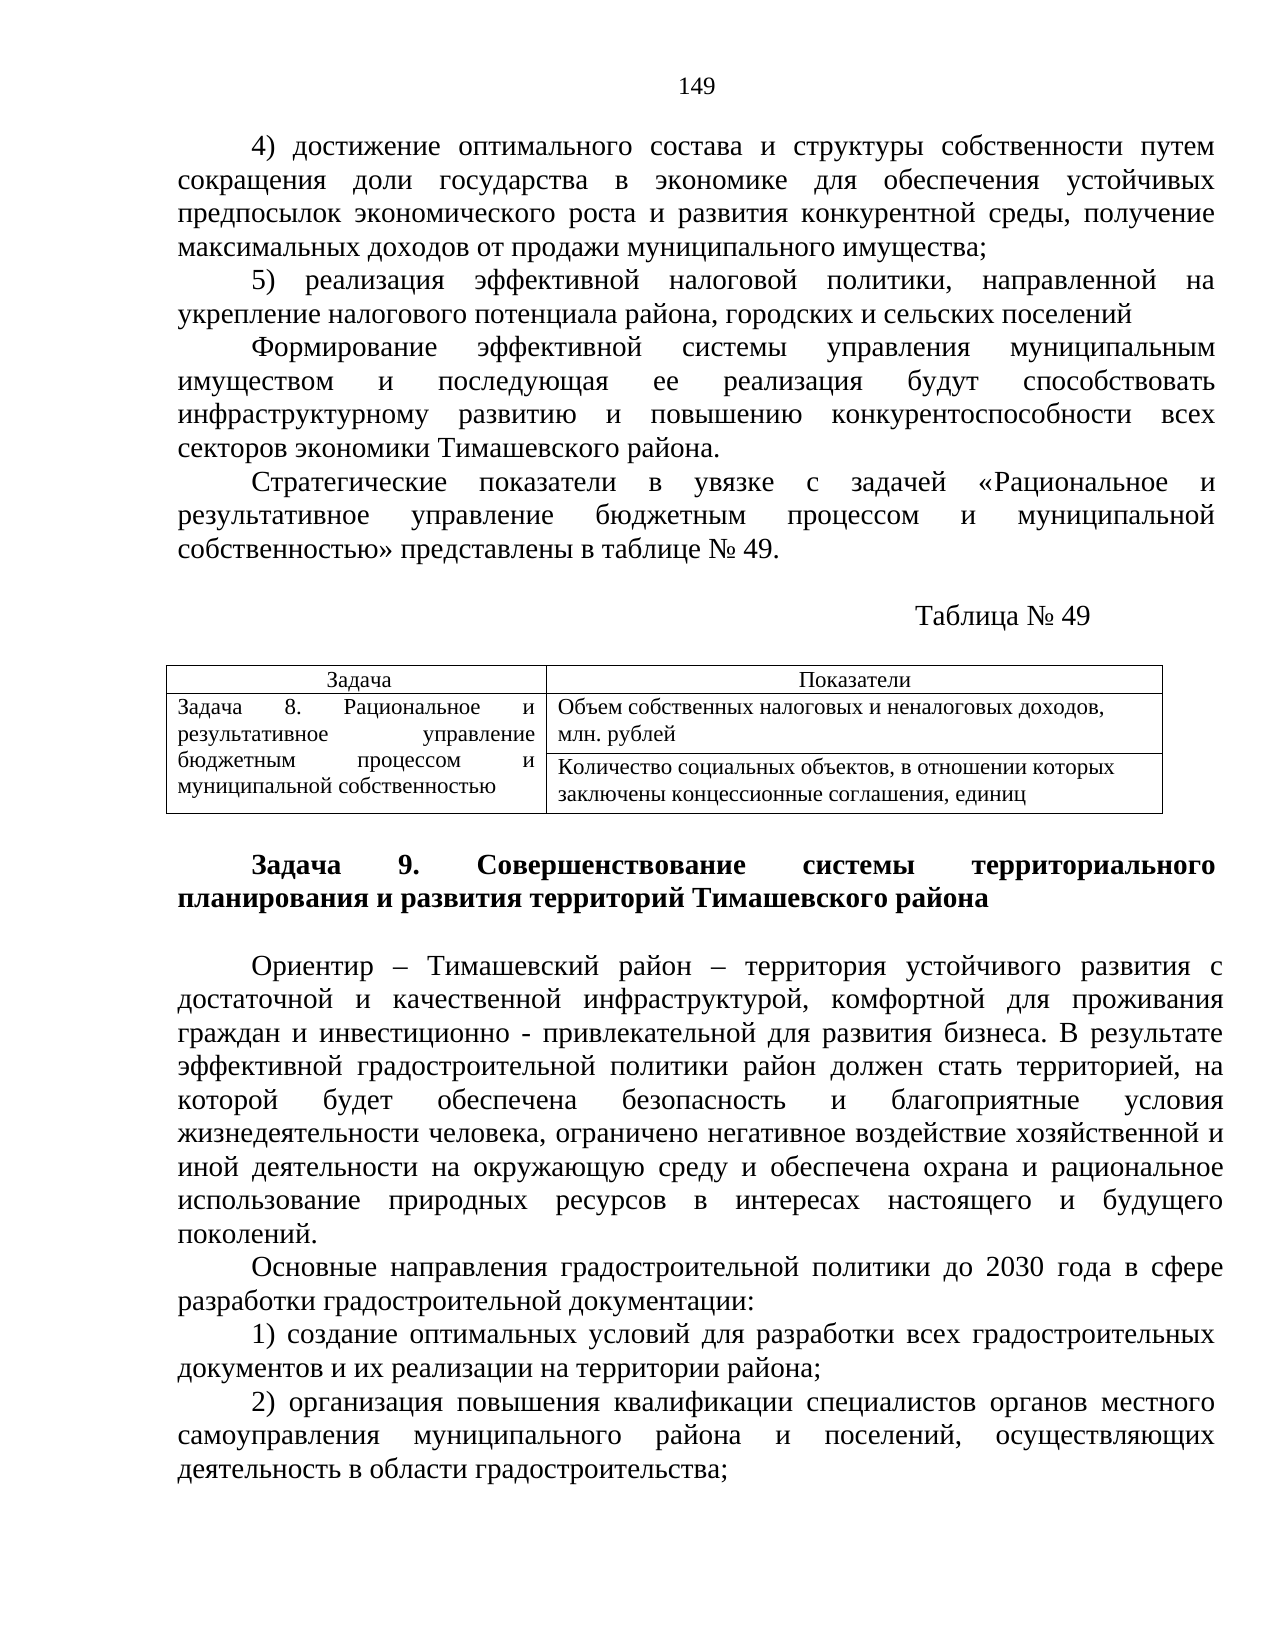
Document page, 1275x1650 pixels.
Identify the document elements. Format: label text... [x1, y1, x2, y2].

list 5) реализация эффективной налоговой политики, направленной на укрепление налогового потенциала района, городских и сельских поселений [177, 262, 1216, 329]
list Формирование эффективной системы управления муниципальным имуществом и последующая ее реализация будут способствовать инфраструктурному развитию и повышению конкурентоспособности всех секторов экономики Тимашевского района. [177, 329, 1216, 464]
text 4) достижение оптимального состава и структуры собственности путем сокращения доли государства в экономике для обеспечения устойчивых предпосылок экономического роста и развития конкурентной среды, получение максимальных доходов от продажи муниципального имущества; [177, 128, 1216, 262]
text Задача 9. Совершенствование системы территориального планирования и развития территорий Тимашевского района [177, 847, 1216, 914]
text Основные направления градостроительной политики до 2030 года в сфере разработки градостроительной документации: [177, 1249, 1224, 1317]
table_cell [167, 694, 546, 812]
text Таблица № 49 [841, 598, 1216, 631]
text 2) организация повышения квалификации специалистов органов местного самоуправления муниципального района и поселений, осуществляющих деятельность в области градостроительства; [177, 1384, 1216, 1484]
text Ориентир – Тимашевский район – территория устойчивого развития с достаточной и качественной инфраструктурой, комфортной для проживания граждан и инвестиционно - привлекательной для развития бизнеса. В результате эффективной градостроительной политики район должен стать территорией, на которой будет обеспечена безопасность и благоприятные условия жизнедеятельности человека, ограничено негативное воздействие хозяйственной и иной деятельности на окружающую среду и обеспечена охрана и рациональное использование природных ресурсов в интересах настоящего и будущего поколений. [177, 948, 1224, 1249]
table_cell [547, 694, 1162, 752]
text 1) создание оптимальных условий для разработки всех градостроительных документов и их реализации на территории района; [177, 1317, 1216, 1384]
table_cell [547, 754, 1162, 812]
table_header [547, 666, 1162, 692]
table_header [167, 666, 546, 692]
text Стратегические показатели в увязке с задачей «Рациональное и результативное управление бюджетным процессом и муниципальной собственностью» представлены в таблице № 49. [177, 464, 1216, 564]
